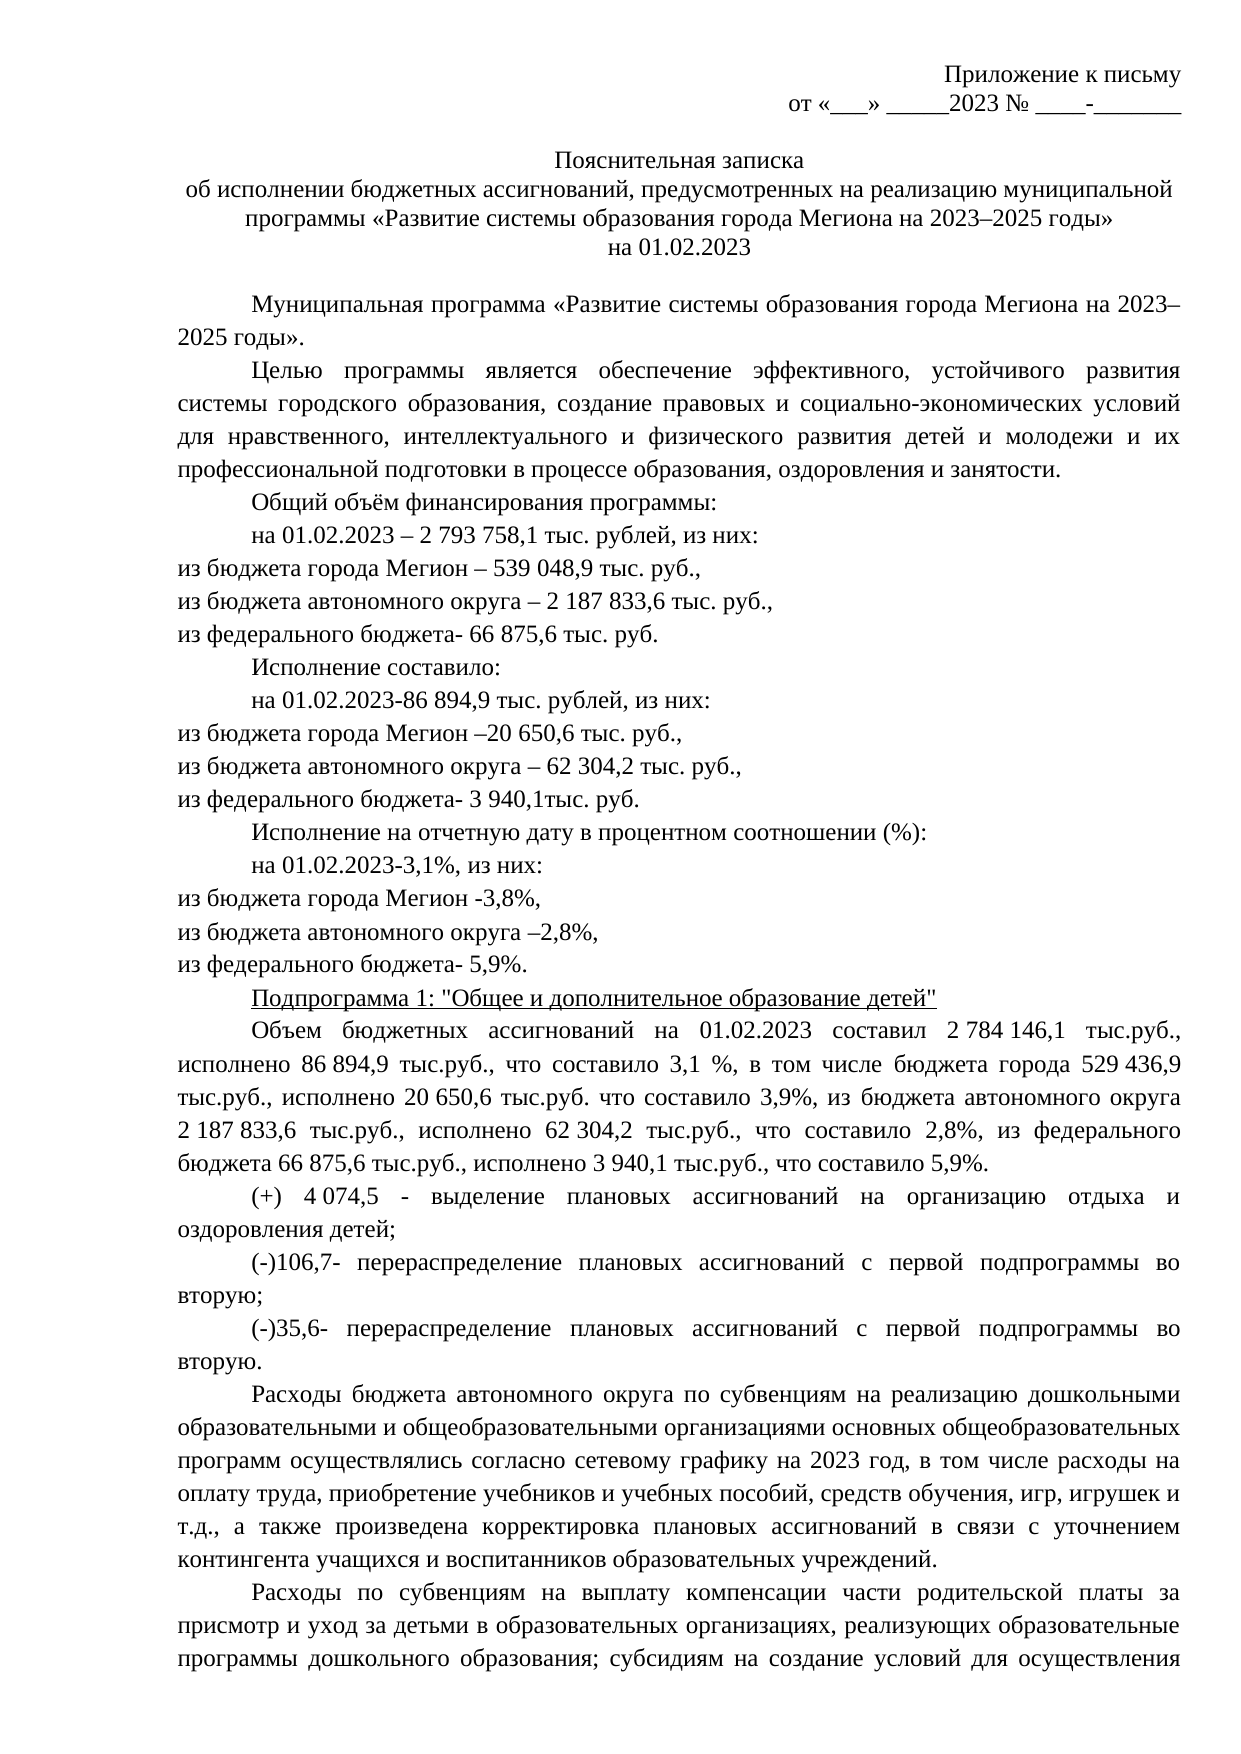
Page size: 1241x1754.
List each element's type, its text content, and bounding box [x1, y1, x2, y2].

text (-)106,7- перераспределение плановых ассигнований с первой подпрограммы во вторую; [177, 1247, 1181, 1308]
text об исполнении бюджетных ассигнований, предусмотренных на реализацию муниципальной программы «Развитие системы образования города Мегиона на 2023–2025 годы» [177, 174, 1181, 232]
text Исполнение на отчетную дату в процентном соотношении (%): [251, 817, 1181, 846]
text из бюджета автономного округа – 2 187 833,6 тыс. руб., [177, 586, 1181, 615]
text из бюджета города Мегион -3,8%, [177, 883, 1181, 912]
text Исполнение составило: [251, 652, 1181, 681]
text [177, 1577, 1181, 1672]
text Подпрограмма 1: "Общее и дополнительное образование детей" [177, 983, 1181, 1011]
text из бюджета города Мегион – 539 048,9 тыс. руб., [177, 553, 1181, 582]
text Пояснительная записка [177, 145, 1181, 174]
text Объем бюджетных ассигнований на 01.02.2023 составил 2 784 146,1 тыс.руб., исполнено 86 894,9 тыс.руб., что составило 3,1 %, в том числе бюджета города 529 436,9 тыс.руб., исполнено 20 650,6 тыс.руб. что составило 3,9%, из бюджета автономного округа 2 187 833,6 тыс.руб., исполнено 62 304,2 тыс.руб., что составило 2,8%, из федерального бюджета 66 875,6 тыс.руб., исполнено 3 940,1 тыс.руб., что составило 5,9%. [177, 1016, 1181, 1176]
text из федерального бюджета- 5,9%. [177, 949, 1181, 978]
text Общий объём финансирования программы: [177, 487, 1181, 516]
text Приложение к письму [177, 59, 1181, 88]
text из федерального бюджета- 3 940,1тыс. руб. [177, 784, 1181, 813]
text от «___» _____2023 № ____-_______ [177, 88, 1181, 117]
text из федерального бюджета- 66 875,6 тыс. руб. [177, 619, 1181, 648]
text на 01.02.2023-3,1%, из них: [251, 851, 1181, 879]
text (-)35,6- перераспределение плановых ассигнований с первой подпрограммы во вторую. [177, 1313, 1181, 1374]
text из бюджета автономного округа – 62 304,2 тыс. руб., [177, 751, 1181, 780]
text Расходы бюджета автономного округа по субвенциям на реализацию дошкольными образовательными и общеобразовательными организациями основных общеобразовательных программ осуществлялись согласно сетевому графику на 2023 год, в том числе расходы на оплату труда, приобретение учебников и учебных пособий, средств обучения, игр, игрушек и т.д., а также произведена корректировка плановых ассигнований в связи с уточнением контингента учащихся и воспитанников образовательных учреждений. [177, 1379, 1181, 1573]
text на 01.02.2023 [177, 232, 1181, 260]
text Целью программы является обеспечение эффективного, устойчивого развития системы городского образования, создание правовых и социально-экономических условий для нравственного, интеллектуального и физического развития детей и молодежи и их профессиональной подготовки в процессе образования, оздоровления и занятости. [177, 355, 1181, 483]
text из бюджета автономного округа –2,8%, [177, 917, 1181, 945]
text на 01.02.2023-86 894,9 тыс. рублей, из них: [251, 685, 1181, 714]
text (+) 4 074,5 - выделение плановых ассигнований на организацию отдыха и оздоровления детей; [177, 1181, 1181, 1242]
text на 01.02.2023 – 2 793 758,1 тыс. рублей, из них: [251, 520, 1181, 549]
text Муниципальная программа «Развитие системы образования города Мегиона на 2023–2025 годы». [177, 289, 1181, 351]
text из бюджета города Мегион –20 650,6 тыс. руб., [177, 718, 1181, 747]
